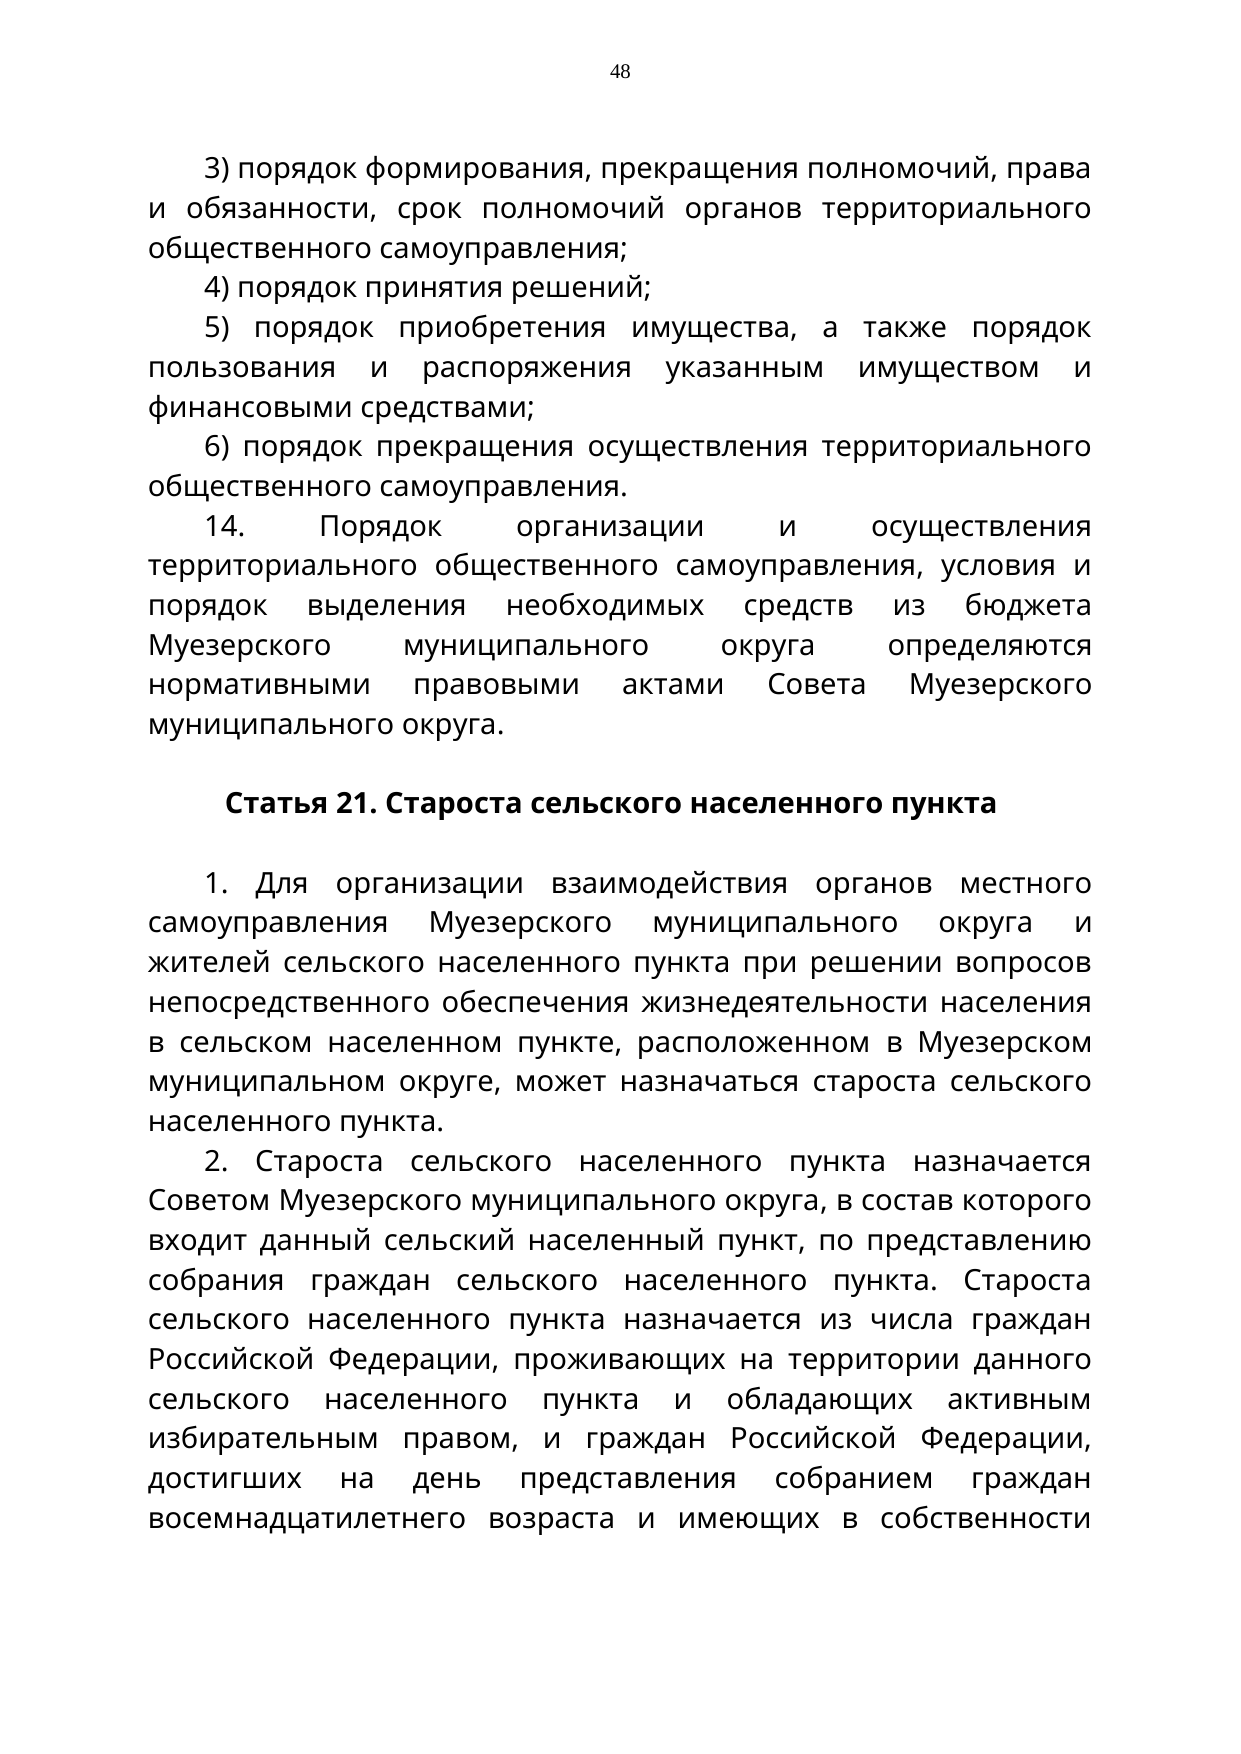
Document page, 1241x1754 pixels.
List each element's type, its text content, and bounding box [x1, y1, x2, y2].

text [148, 1140, 1092, 1537]
subtitle Статья 21. Староста сельского населенного пункта [224, 783, 1092, 822]
text 6) порядок прекращения осуществления территориального общественного самоуправления. [148, 426, 1092, 505]
text 1. Для организации взаимодействия органов местного самоуправления Муезерского муниципального округа и жителей сельского населенного пункта при решении вопросов непосредственного обеспечения жизнедеятельности населения в сельском населенном пункте, расположенном в Муезерском муниципальном округе, может назначаться староста сельского населенного пункта. [148, 862, 1092, 1140]
text 14. Порядок организации и осуществления территориального общественного самоуправления, условия и порядок выделения необходимых средств из бюджета Муезерского муниципального округа определяются нормативными правовыми актами Совета Муезерского муниципального округа. [148, 505, 1092, 743]
text 4) порядок принятия решений; [148, 267, 1092, 306]
text 3) порядок формирования, прекращения полномочий, права и обязанности, срок полномочий органов территориального общественного самоуправления; [148, 148, 1092, 267]
text 5) порядок приобретения имущества, а также порядок пользования и распоряжения указанным имуществом и финансовыми средствами; [148, 306, 1092, 426]
